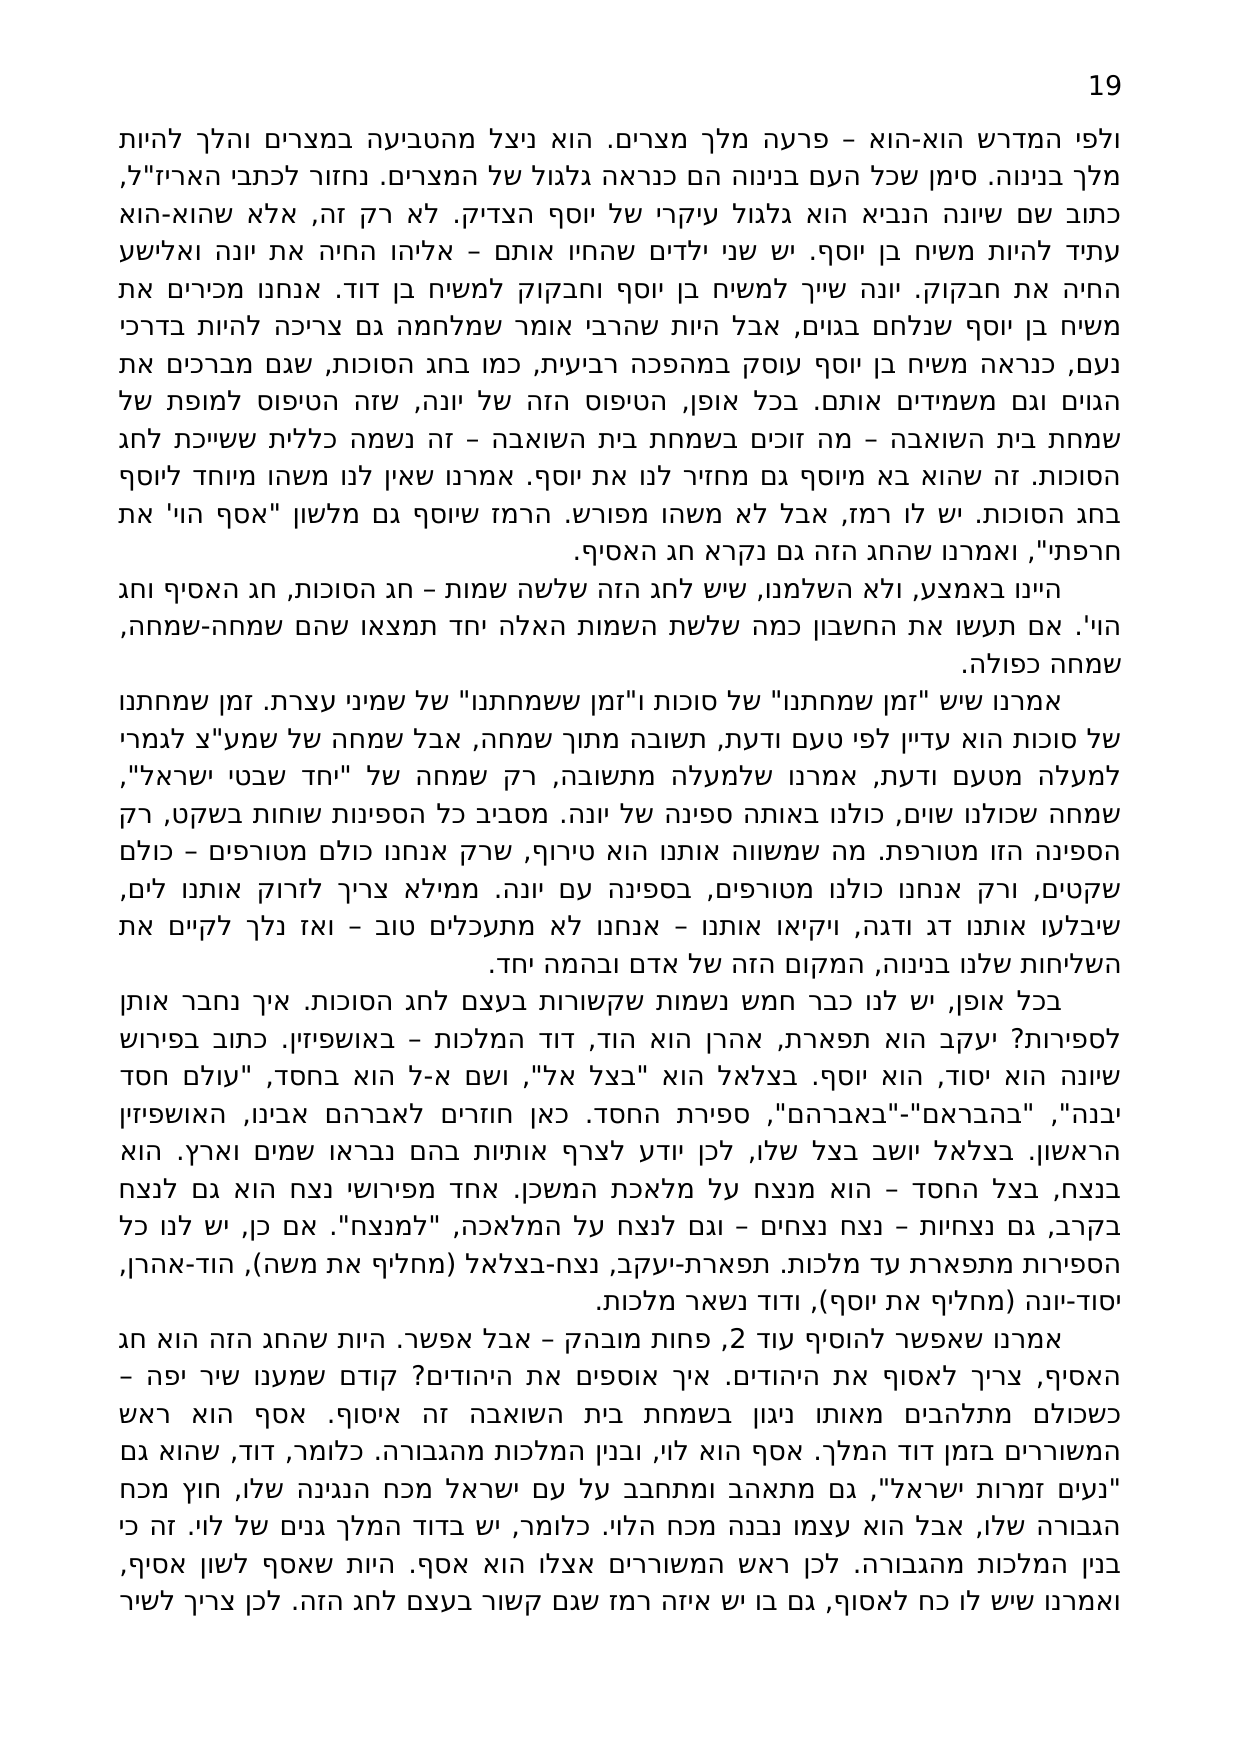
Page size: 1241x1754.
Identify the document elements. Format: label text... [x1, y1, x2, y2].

text אמרנו שיש "זמן שמחתנו" של סוכות ו"זמן ששמחתנו" של שמיני עצרת. זמן שמחתנו של סוכות הוא עדיין לפי טעם ודעת, תשובה מתוך שמחה, אבל שמחה של שמע"צ לגמרי למעלה מטעם ודעת, אמרנו שלמעלה מתשובה, רק שמחה של "יחד שבטי ישראל", שמחה שכולנו שוים, כולנו באותה ספינה של יונה. מסביב כל הספינות שוחות בשקט, רק הספינה הזו מטורפת. מה שמשווה אותנו הוא טירוף, שרק אנחנו כולם מטורפים – כולם שקטים, ורק אנחנו כולנו מטורפים, בספינה עם יונה. ממילא צריך לזרוק אותנו לים, שיבלעו אותנו דג ודגה, ויקיאו אותנו – אנחנו לא מתעכלים טוב – ואז נלך לקיים את השליחות שלנו בנינוה, המקום הזה של אדם ובהמה יחד. [118, 681, 1122, 981]
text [118, 118, 1122, 568]
text בכל אופן, יש לנו כבר חמש נשמות שקשורות בעצם לחג הסוכות. איך נחבר אותן לספירות? יעקב הוא תפארת, אהרן הוא הוד, דוד המלכות – באושפיזין. כתוב בפירוש שיונה הוא יסוד, הוא יוסף. בצלאל הוא "בצל אל", ושם א-ל הוא בחסד, "עולם חסד יבנה", "בהבראם"-"באברהם", ספירת החסד. כאן חוזרים לאברהם אבינו, האושפיזין הראשון. בצלאל יושב בצל שלו, לכן יודע לצרף אותיות בהם נבראו שמים וארץ. הוא בנצח, בצל החסד – הוא מנצח על מלאכת המשכן. אחד מפירושי נצח הוא גם לנצח בקרב, גם נצחיות – נצח נצחים – וגם לנצח על המלאכה, "למנצח". אם כן, יש לנו כל הספירות מתפארת עד מלכות. תפארת-יעקב, נצח-בצלאל (מחליף את משה), הוד-אהרן, יסוד-יונה (מחליף את יוסף), ודוד נשאר מלכות. [118, 981, 1122, 1318]
text היינו באמצע, ולא השלמנו, שיש לחג הזה שלשה שמות – חג הסוכות, חג האסיף וחג הוי'. אם תעשו את החשבון כמה שלשת השמות האלה יחד תמצאו שהם שמחה-שמחה, שמחה כפולה. [118, 568, 1122, 681]
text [118, 1318, 1122, 1618]
